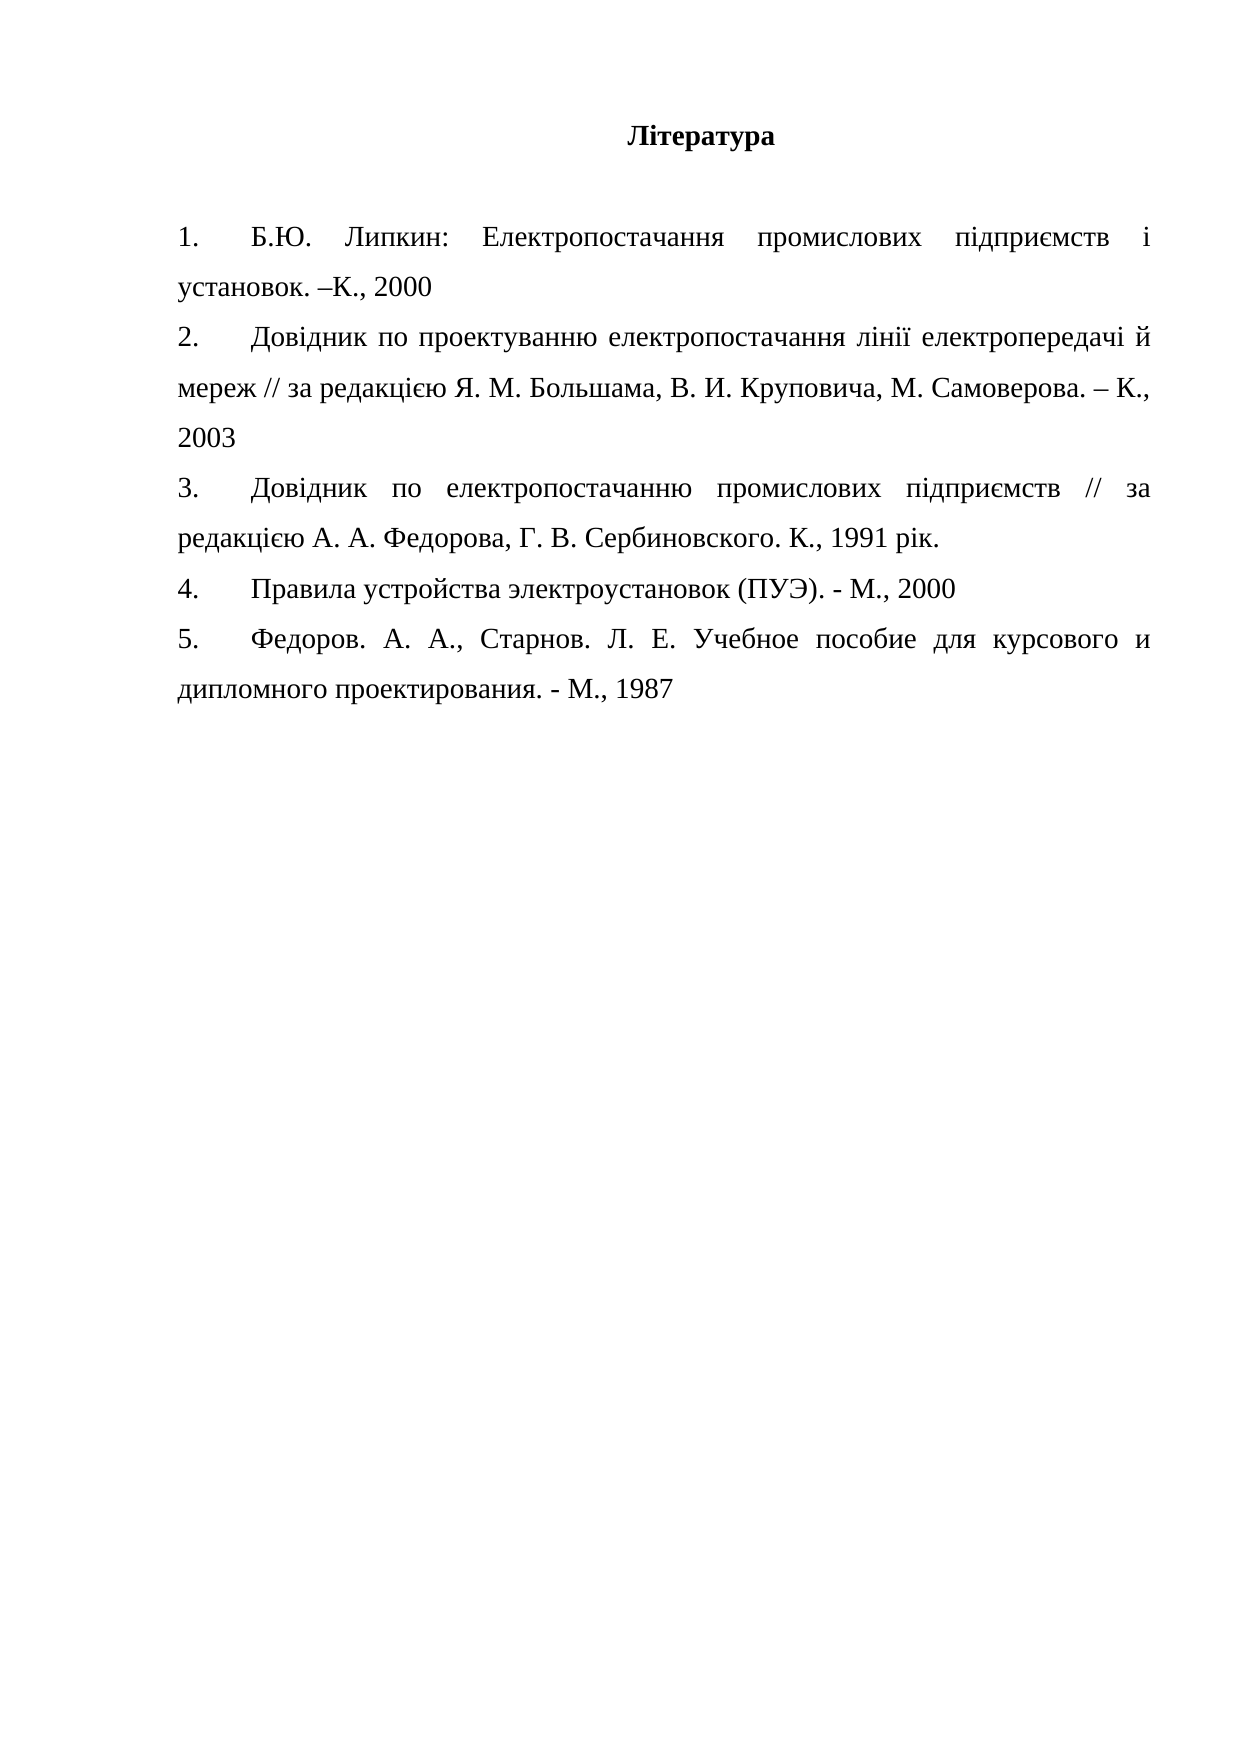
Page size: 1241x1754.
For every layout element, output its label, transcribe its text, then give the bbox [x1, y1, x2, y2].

list Федоров. А. А., Старнов. Л. Е. Учебное пособие для курсового и дипломного проектирования. - М., 1987 [177, 621, 1152, 705]
list Довідник по електропостачанню промислових підприємств // за редакцією А. А. Федорова, Г. В. Сербиновского. К., 1991 рік. [177, 470, 1152, 554]
list Правила устройства электроустановок (ПУЭ). - М., 2000 [177, 571, 1152, 604]
list Довідник по проектуванню електропостачання лінії електропередачі й мереж // за редакцією Я. М. Большама, В. И. Круповича, М. Самоверова. – К., 2003 [177, 319, 1152, 453]
text Література [177, 118, 1152, 152]
list Б.Ю. Липкин: Електропостачання промислових підприємств і установок. –К., 2000 [177, 219, 1152, 303]
